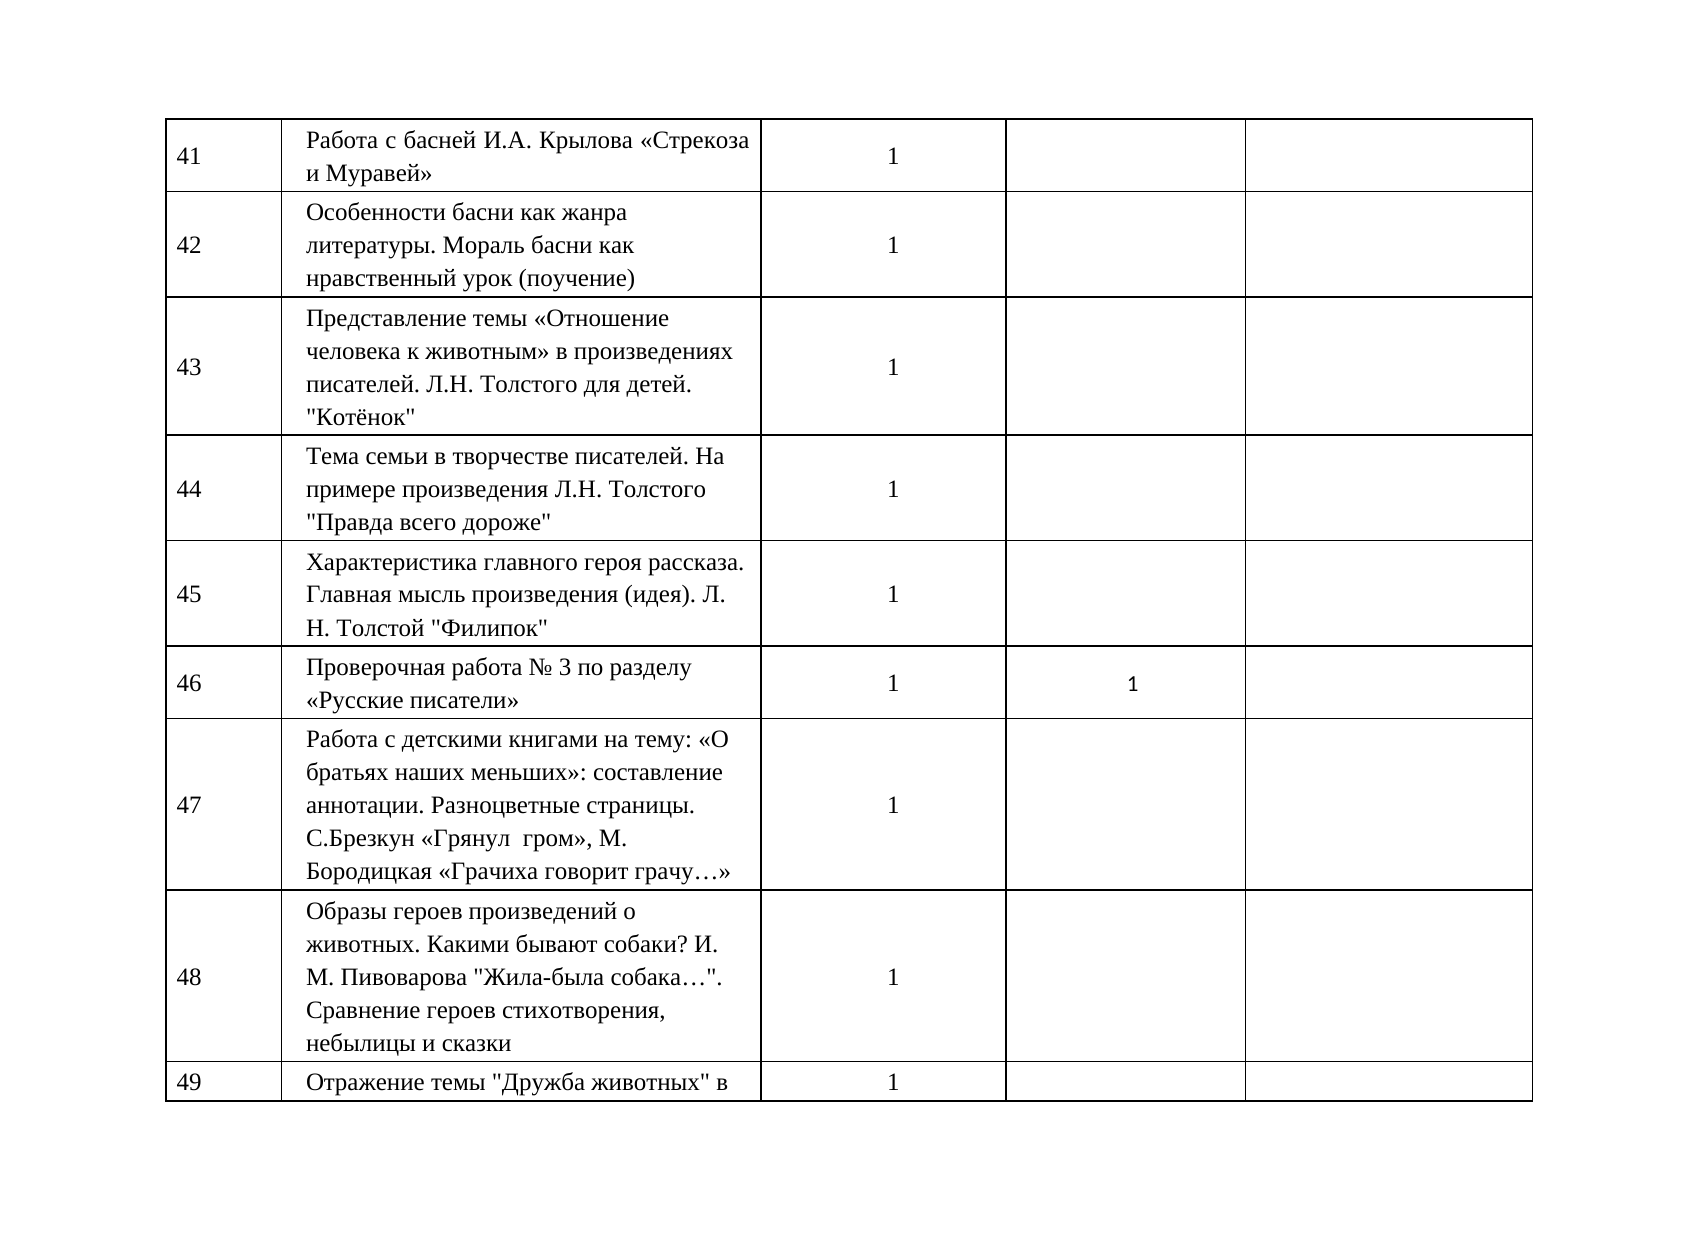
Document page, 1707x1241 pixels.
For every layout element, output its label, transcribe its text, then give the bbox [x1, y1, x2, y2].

table_cell [1246, 1062, 1532, 1100]
table_cell [1007, 298, 1245, 434]
table_cell Работа с детскими книгами на тему: «О братьях наших меньших»: составление аннотации. Разноцветные страницы. С.Брезкун «Грянул гром», М. Бородицкая «Грачиха говорит грачу…» [282, 719, 760, 889]
table_cell 48 [167, 891, 281, 1061]
table_cell Особенности басни как жанра литературы. Мораль басни как нравственный урок (поучение) [282, 192, 760, 296]
table_cell Тема семьи в творчестве писателей. На примере произведения Л.Н. Толстого "Правда всего дороже" [282, 436, 760, 540]
table_cell [1246, 891, 1532, 1061]
table_cell [1246, 298, 1532, 434]
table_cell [282, 1062, 760, 1100]
table_cell [1007, 541, 1245, 645]
table_cell 1 [762, 298, 1005, 434]
table_cell [1007, 891, 1245, 1061]
table_cell [1246, 192, 1532, 296]
table_cell [1007, 192, 1245, 296]
table_cell [1007, 436, 1245, 540]
table_cell [1246, 120, 1532, 191]
table_cell 1 [762, 120, 1005, 191]
table_cell 1 [762, 1062, 1005, 1100]
table_cell Работа с басней И.А. Крылова «Стрекоза и Муравей» [282, 120, 760, 191]
table_cell Характеристика главного героя рассказа. Главная мысль произведения (идея). Л. Н. Толстой "Филипок" [282, 541, 760, 645]
table_cell 1 [762, 719, 1005, 889]
table_cell 44 [167, 436, 281, 540]
table_cell 1 [762, 436, 1005, 540]
table_cell Проверочная работа № 3 по разделу «Русские писатели» [282, 647, 760, 718]
table_cell Образы героев произведений о животных. Какими бывают собаки? И. М. Пивоварова "Жила-была собака…". Сравнение героев стихотворения, небылицы и сказки [282, 891, 760, 1061]
table_cell 1 [762, 647, 1005, 718]
table_cell [1007, 120, 1245, 191]
table_cell 1 [762, 192, 1005, 296]
table_cell [1246, 541, 1532, 645]
table_cell [1246, 719, 1532, 889]
table_cell 41 [167, 120, 281, 191]
table_cell 1 [762, 541, 1005, 645]
table_cell [1007, 1062, 1245, 1100]
table_cell 49 [167, 1062, 281, 1100]
table_cell 46 [167, 647, 281, 718]
table_cell [1007, 719, 1245, 889]
table_cell 1 [1007, 647, 1245, 718]
table_cell Представление темы «Отношение человека к животным» в произведениях писателей. Л.Н. Толстого для детей. "Котёнок" [282, 298, 760, 434]
table_cell 47 [167, 719, 281, 889]
table_cell 43 [167, 298, 281, 434]
table_cell [1246, 436, 1532, 540]
table_cell 45 [167, 541, 281, 645]
table_cell 1 [762, 891, 1005, 1061]
table_cell 42 [167, 192, 281, 296]
table_cell [1246, 647, 1532, 718]
